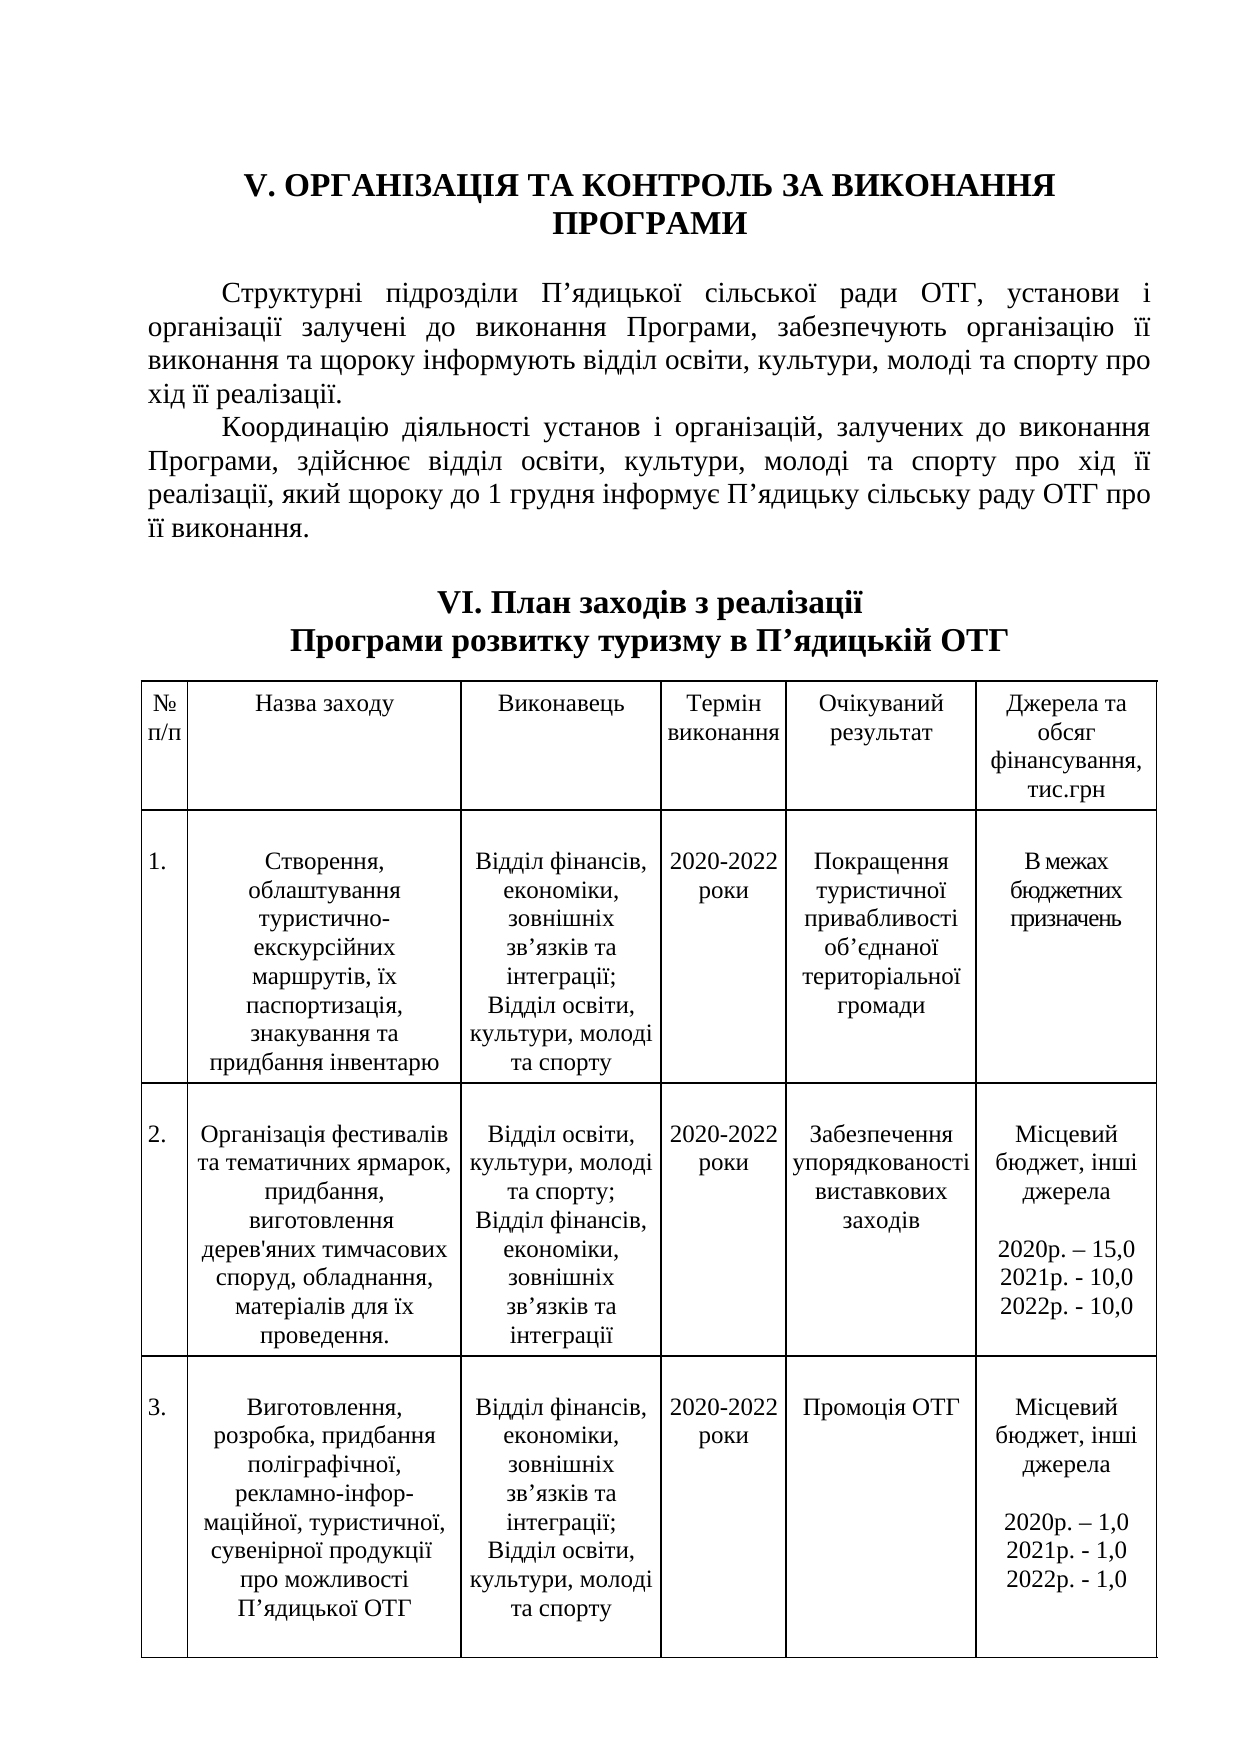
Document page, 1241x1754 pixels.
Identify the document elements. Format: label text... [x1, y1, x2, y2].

table_cell Відділ фінансів, економіки, зовнішніх зв’язків та інтеграції; Відділ освіти, культури, молоді та спорту [462, 811, 660, 1082]
table_header Виконавець [462, 682, 660, 809]
table_cell 3. [142, 1357, 187, 1657]
text V. ОРГАНІЗАЦІЯ ТА КОНТРОЛЬ ЗА ВИКОНАННЯ ПРОГРАМИ [148, 165, 1152, 242]
table_cell Покращення туристичної привабливості об’єднаної територіальної громади [787, 811, 975, 1082]
table_header Термін виконання [662, 682, 785, 809]
table_cell Створення, облаштування туристично- екскурсійних маршрутів, їх паспортизація, знакування та придбання інвентарю [188, 811, 460, 1082]
text Програми розвитку туризму в П’ядицькій ОТГ [148, 620, 1152, 659]
table_cell Відділ фінансів, економіки, зовнішніх зв’язків та інтеграції; Відділ освіти, культури, молоді та спорту [462, 1357, 660, 1657]
table_cell Відділ освіти, культури, молоді та спорту; Відділ фінансів, економіки, зовнішніх зв’язків та інтеграції [462, 1084, 660, 1355]
text Координацію діяльності установ і організацій, залучених до виконання Програми, здійснює відділ освіти, культури, молоді та спорту про хід її реалізації, який щороку до 1 грудня інформує П’ядицьку сільську раду ОТГ про її виконання. [148, 409, 1152, 544]
table_cell Організація фестивалів та тематичних ярмарок, придбання, виготовлення дерев'яних тимчасових споруд, обладнання, матеріалів для їх проведення. [188, 1084, 460, 1355]
table_header Очікуваний результат [787, 682, 975, 809]
table_cell 2020-2022 роки [662, 1084, 785, 1355]
table_header Назва заходу [188, 682, 460, 809]
text VI. План заходів з реалізації [148, 582, 1152, 620]
table_cell 1. [142, 811, 187, 1082]
table_cell 2. [142, 1084, 187, 1355]
table_cell Міcцевий бюджет, інші джерела 2020р. – 15,0 2021р. - 10,0 2022р. - 10,0 [977, 1084, 1156, 1355]
table_cell Міcцевий бюджет, інші джерела 2020р. – 1,0 2021р. - 1,0 2022р. - 1,0 [977, 1357, 1156, 1657]
table_cell 2020-2022 роки [662, 1357, 785, 1657]
text Структурні підрозділи П’ядицької сільської ради ОТГ, установи і організації залучені до виконання Програми, забезпечують організацію її виконання та щороку інформують відділ освіти, культури, молоді та спорту про хід її реалізації. [148, 275, 1152, 409]
table_cell 2020-2022 роки [662, 811, 785, 1082]
table_header № п/п [142, 682, 187, 809]
table_cell В межах бюджетних призначень [977, 811, 1156, 1082]
table_cell Забезпечення упорядкованості виставкових заходів [787, 1084, 975, 1355]
table_cell Промоція ОТГ [787, 1357, 975, 1657]
table_cell Виготовлення, розробка, придбання поліграфічної, рекламно-інфор-маційної, туристичної, сувенірної продукції про можливості П’ядицької ОТГ [188, 1357, 460, 1657]
table_header Джерела та обсяг фінансування, тис.грн [977, 682, 1156, 809]
